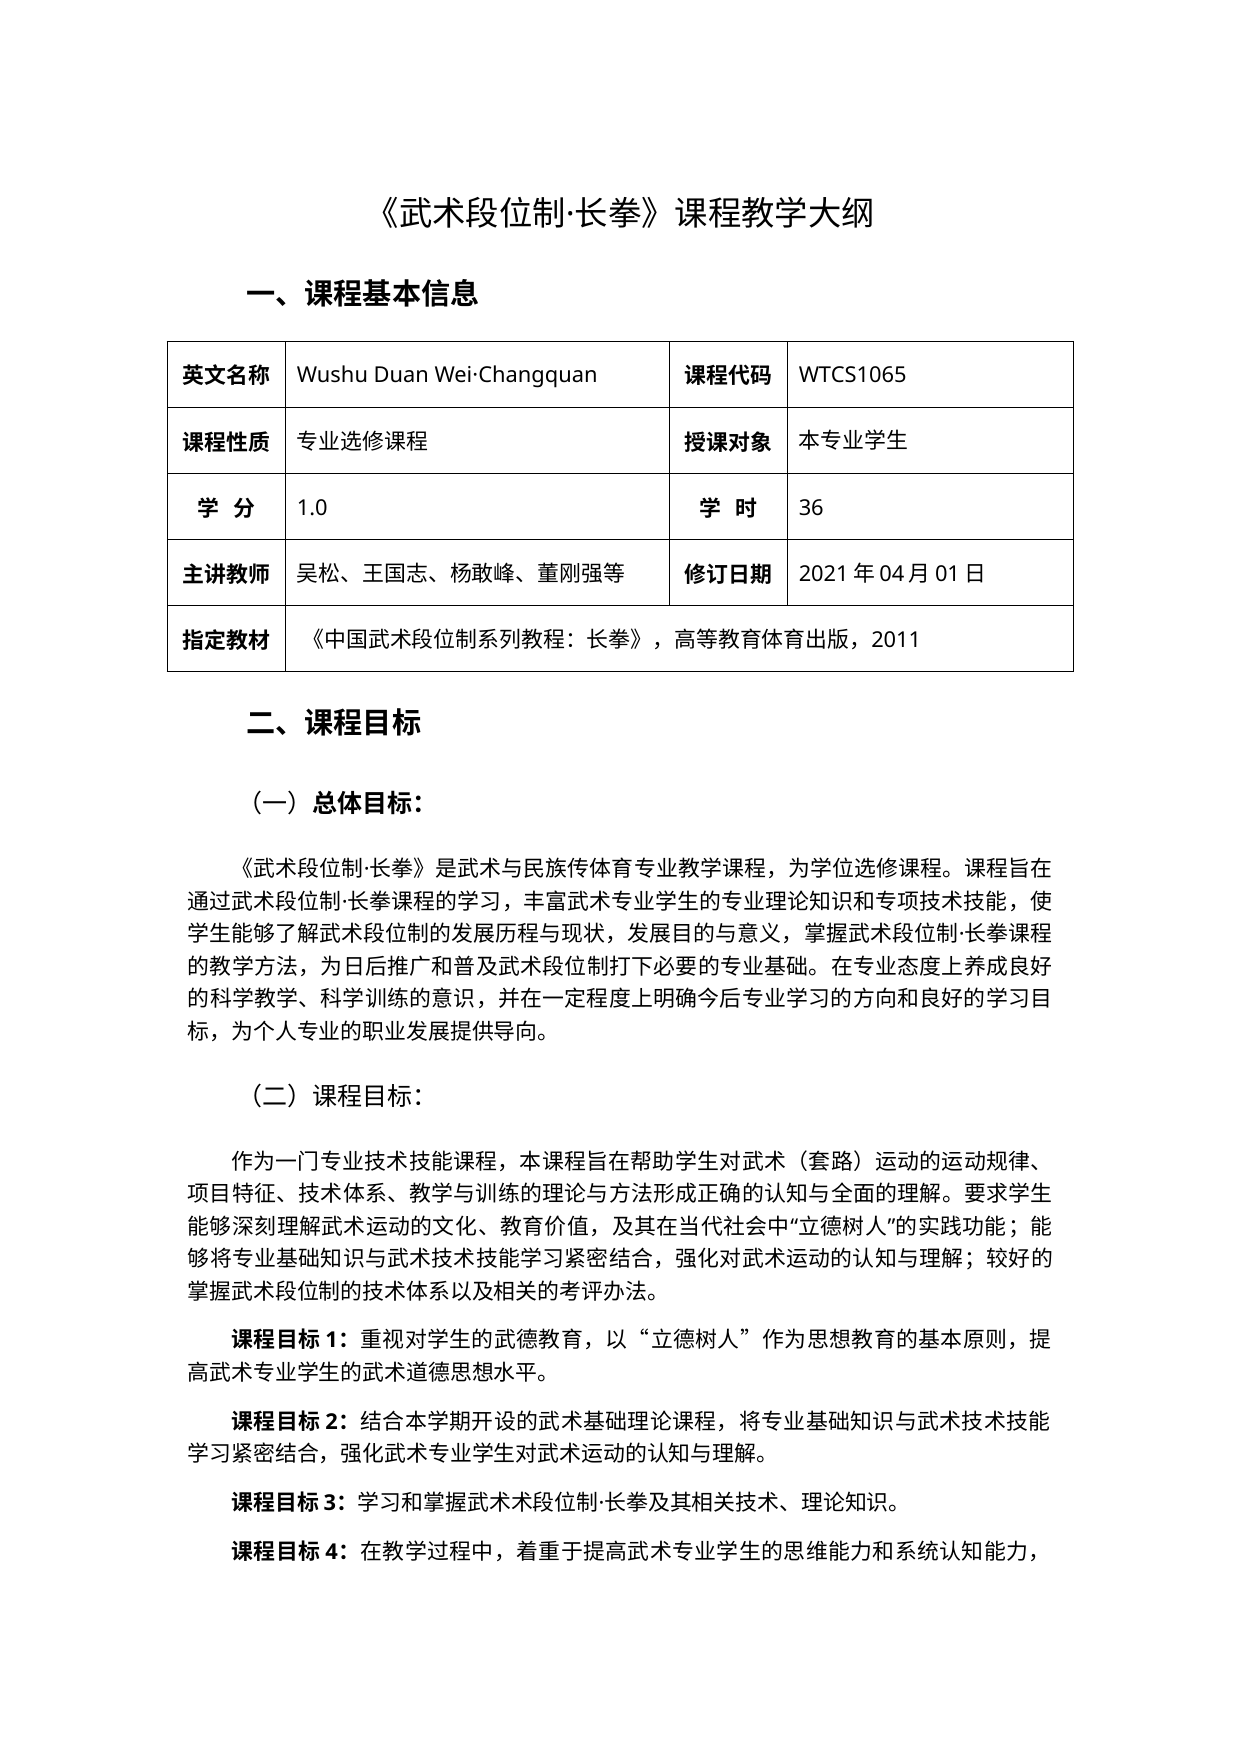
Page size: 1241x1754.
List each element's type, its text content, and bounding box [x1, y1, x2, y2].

text 作为一门专业技术技能课程，本课程旨在帮助学生对武术（套路）运动的运动规律、项目特征、技术体系、教学与训练的理论与方法形成正确的认知与全面的理解。要求学生能够深刻理解武术运动的文化、教育价值，及其在当代社会中“立德树人”的实践功能；能够将专业基础知识与武术技术技能学习紧密结合，强化对武术运动的认知与理解；较好的掌握武术段位制的技术体系以及相关的考评办法。 [187, 1143, 1053, 1306]
text 《武术段位制·长拳》是武术与民族传体育专业教学课程，为学位选修课程。课程旨在通过武术段位制·长拳课程的学习，丰富武术专业学生的专业理论知识和专项技术技能，使学生能够了解武术段位制的发展历程与现状，发展目的与意义，掌握武术段位制·长拳课程的教学方法，为日后推广和普及武术段位制打下必要的专业基础。在专业态度上养成良好的科学教学、科学训练的意识，并在一定程度上明确今后专业学习的方向和良好的学习目标，为个人专业的职业发展提供导向。 [187, 851, 1053, 1046]
text 课程目标1：重视对学生的武德教育，以“立德树人”作为思想教育的基本原则，提高武术专业学生的武术道德思想水平。 [187, 1322, 1053, 1387]
table_header WTCS1065 [788, 342, 1073, 407]
table_cell 主讲教师 [168, 540, 285, 605]
table_cell 指定教材 [168, 606, 285, 671]
text 课程目标3：学习和掌握武术术段位制·长拳及其相关技术、理论知识。 [187, 1485, 1053, 1517]
table_cell 课程性质 [168, 408, 285, 473]
text （二）课程目标： [187, 1062, 1053, 1127]
table_cell 学 分 [168, 474, 285, 539]
table_cell 1.0 [286, 474, 669, 539]
table_cell 《中国武术段位制系列教程：长拳》，高等教育体育出版，2011 [286, 606, 1073, 671]
table_header 课程代码 [670, 342, 787, 407]
table_cell 吴松、王国志、杨敢峰、董刚强等 [286, 540, 669, 605]
table_cell 授课对象 [670, 408, 787, 473]
table_cell 修订日期 [670, 540, 787, 605]
table_cell 专业选修课程 [286, 408, 669, 473]
text 课程目标2：结合本学期开设的武术基础理论课程，将专业基础知识与武术技术技能学习紧密结合，强化武术专业学生对武术运动的认知与理解。 [187, 1403, 1053, 1468]
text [187, 1533, 1053, 1566]
table_header Wushu Duan Wei·Changquan [286, 342, 669, 407]
text 二、课程目标 [187, 688, 1053, 753]
table_cell 36 [788, 474, 1073, 539]
table_cell 本专业学生 [788, 408, 1073, 473]
text 《武术段位制·长拳》课程教学大纲 [187, 178, 1053, 243]
text （一）总体目标： [187, 769, 1053, 834]
table_header 英文名称 [168, 342, 285, 407]
table_cell 2021年04月01日 [788, 540, 1073, 605]
text 一、课程基本信息 [187, 259, 1053, 324]
table_cell 学 时 [670, 474, 787, 539]
